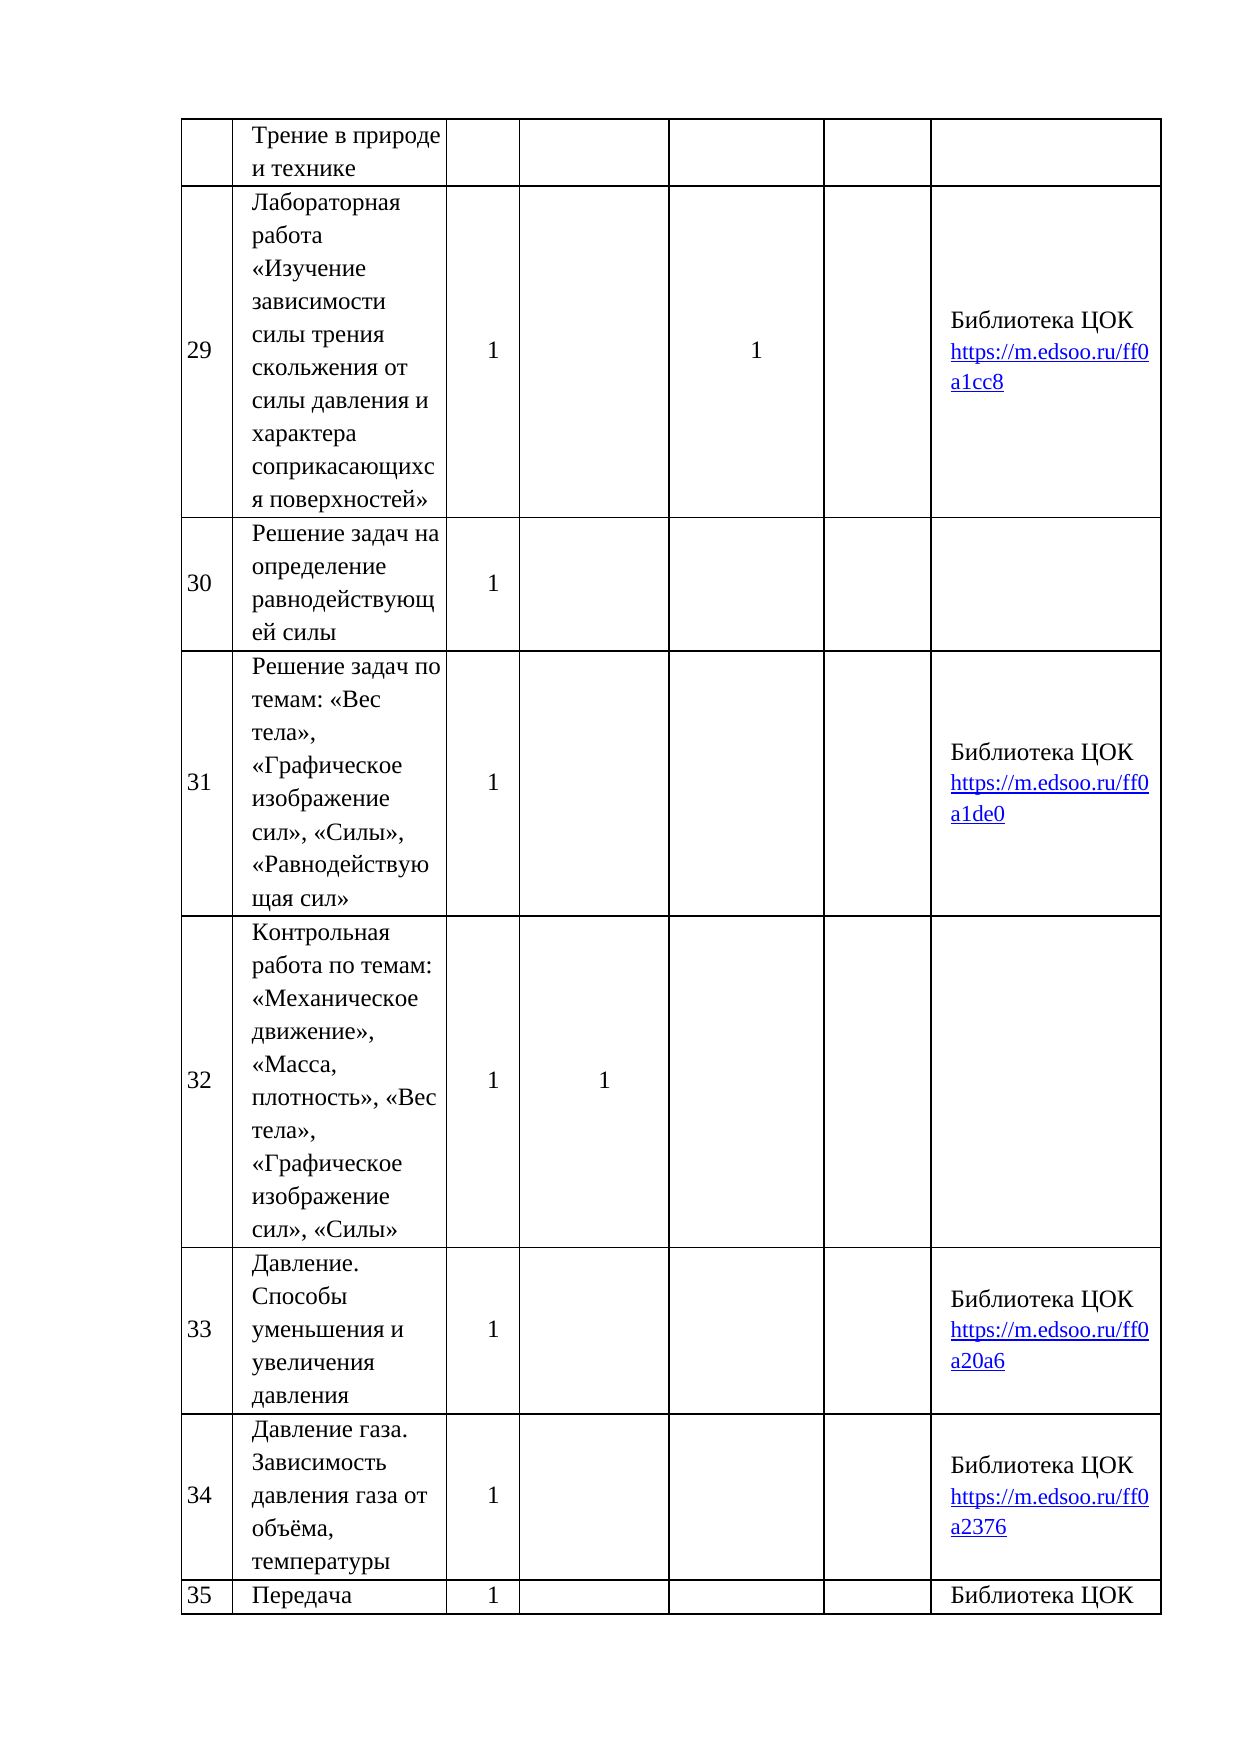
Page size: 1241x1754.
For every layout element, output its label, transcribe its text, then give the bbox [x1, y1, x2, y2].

table_cell [670, 917, 823, 1247]
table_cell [932, 1581, 1160, 1613]
table_cell [825, 120, 930, 185]
table_cell 33 [182, 1248, 232, 1413]
table_cell [670, 652, 823, 915]
table_cell Библиотека ЦОК https://m.edsoo.ru/ff0a2376 [932, 1415, 1160, 1579]
table_cell [825, 1415, 930, 1579]
table_cell 1 [447, 518, 519, 650]
table_cell 30 [182, 518, 232, 650]
table_cell [520, 1415, 668, 1579]
table_cell 1 [670, 187, 823, 517]
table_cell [233, 120, 446, 185]
table_cell 35 [182, 1581, 232, 1613]
table_cell 1 [447, 1415, 519, 1579]
table_cell 1 [447, 917, 519, 1247]
table_cell [670, 1581, 823, 1613]
table_cell 1 [447, 1581, 519, 1613]
table_cell 1 [447, 1248, 519, 1413]
table_cell [670, 518, 823, 650]
table_cell Библиотека ЦОК https://m.edsoo.ru/ff0a1cc8 [932, 187, 1160, 517]
table_cell Решение задач по темам: «Вес тела», «Графическое изображение сил», «Силы», «Равнодействующая сил» [233, 652, 446, 915]
table_cell Решение задач на определение равнодействующей силы [233, 518, 446, 650]
table_cell 28 [182, 120, 232, 185]
table_cell [825, 1581, 930, 1613]
table_cell [825, 652, 930, 915]
table_cell [520, 518, 668, 650]
table_cell [825, 1248, 930, 1413]
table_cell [233, 1581, 446, 1613]
table_cell Давление газа. Зависимость давления газа от объёма, температуры [233, 1415, 446, 1579]
table_cell [825, 518, 930, 650]
table_cell 29 [182, 187, 232, 517]
table_cell [520, 187, 668, 517]
table_cell Лабораторная работа «Изучение зависимости силы трения скольжения от силы давления и характера соприкасающихся поверхностей» [233, 187, 446, 517]
table_cell 1 [447, 652, 519, 915]
table_cell 31 [182, 652, 232, 915]
table_cell [520, 1581, 668, 1613]
table_cell [520, 120, 668, 185]
table_cell Библиотека ЦОК https://m.edsoo.ru/ff0a1de0 [932, 652, 1160, 915]
table_cell [932, 917, 1160, 1247]
table_cell 1 [520, 917, 668, 1247]
table_cell Библиотека ЦОК https://m.edsoo.ru/ff0a20a6 [932, 1248, 1160, 1413]
table_cell [520, 1248, 668, 1413]
table_cell [670, 1248, 823, 1413]
table_cell 1 [447, 187, 519, 517]
table_cell Контрольная работа по темам: «Механическое движение», «Масса, плотность», «Вес тела», «Графическое изображение сил», «Силы» [233, 917, 446, 1247]
table_cell [932, 518, 1160, 650]
table_cell [670, 1415, 823, 1579]
table_cell [670, 120, 823, 185]
table_cell 32 [182, 917, 232, 1247]
table_cell 34 [182, 1415, 232, 1579]
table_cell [932, 120, 1160, 185]
table_cell [825, 917, 930, 1247]
table_cell 1 [447, 120, 519, 185]
table_cell [520, 652, 668, 915]
table_cell Давление. Способы уменьшения и увеличения давления [233, 1248, 446, 1413]
table_cell [825, 187, 930, 517]
